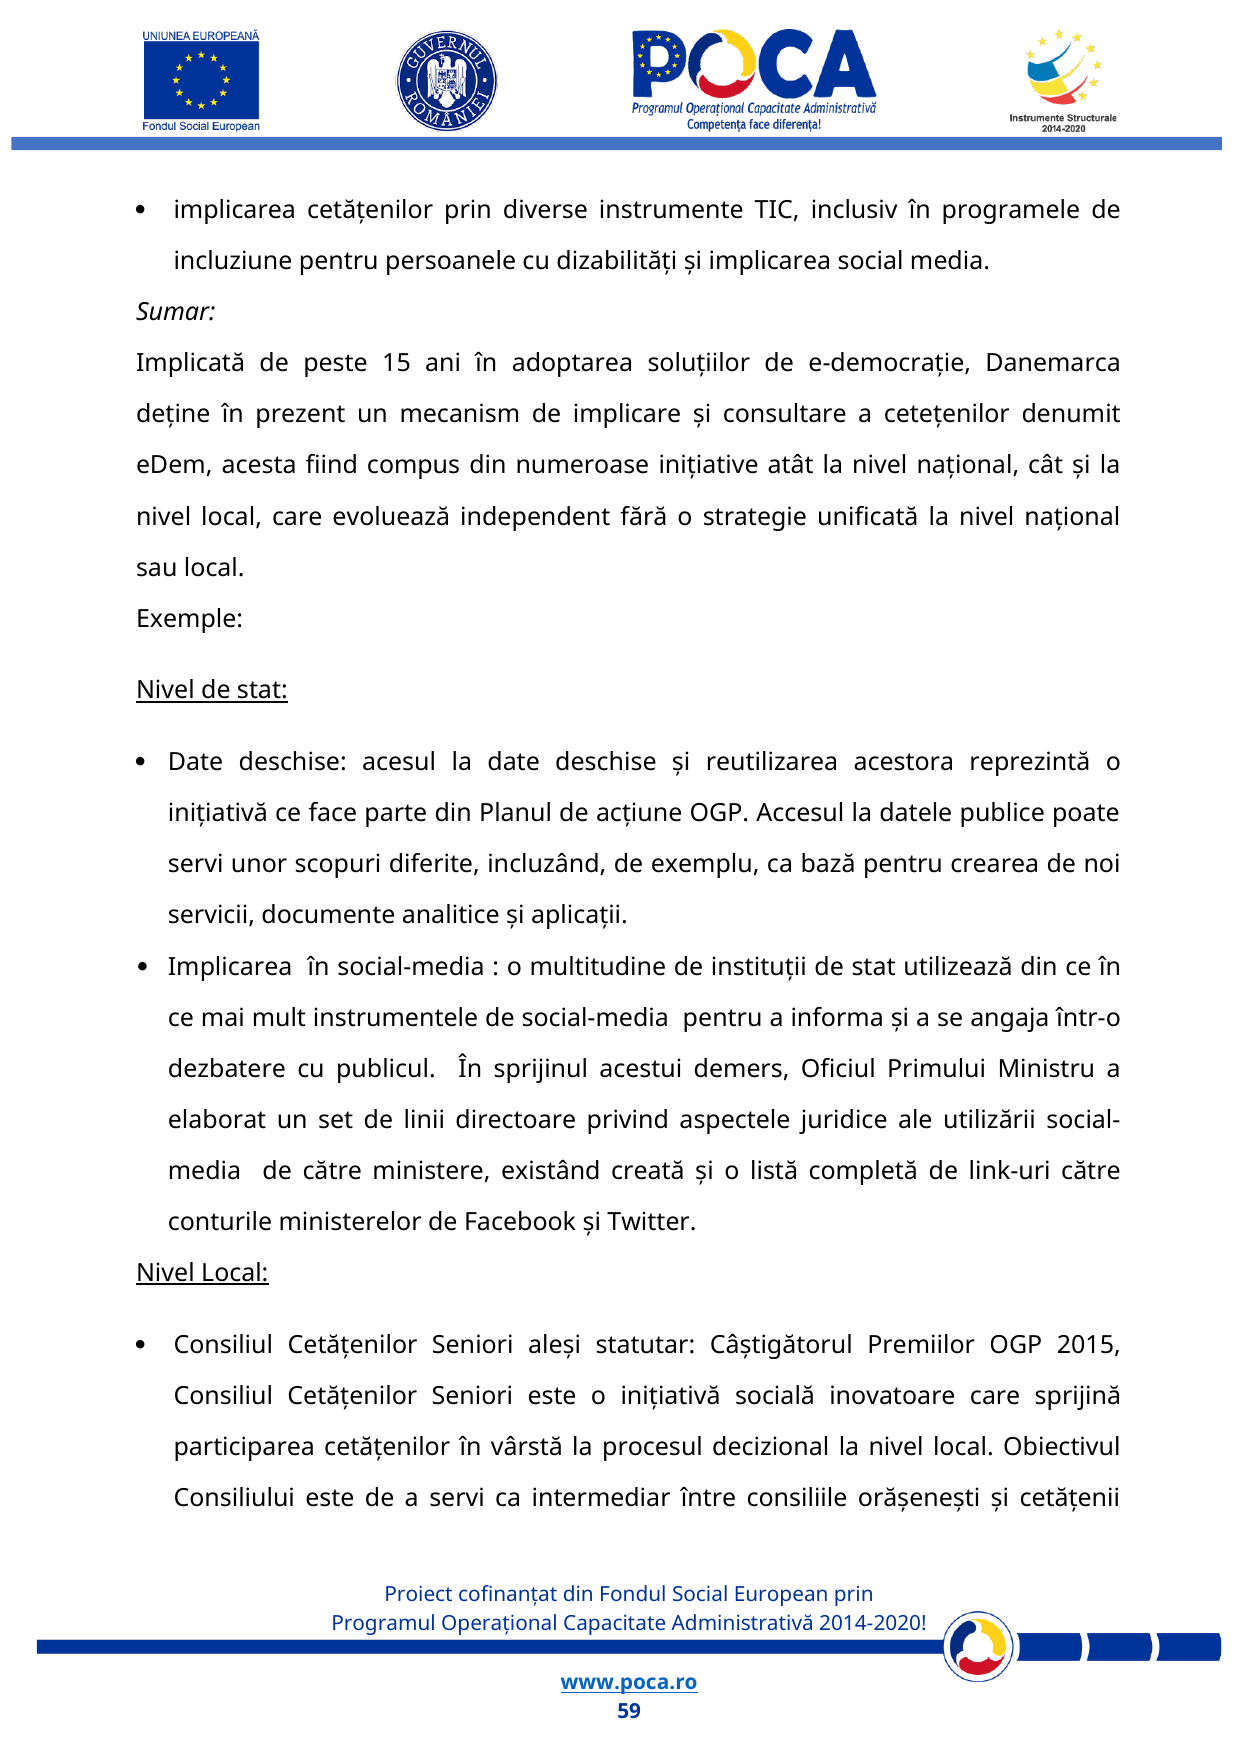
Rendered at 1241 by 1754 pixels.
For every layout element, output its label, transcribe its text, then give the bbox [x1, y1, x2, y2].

picture [141, 29, 1117, 132]
list Implicarea în social-media : o multitudine de instituții de stat utilizează din ce în ce mai mult instrumentele de social-media pentru a informa și a se angaja într-o dezbatere cu publicul. În sprijinul acestui demers, Oficiul Primului Ministru a elaborat un set de linii directoare privind aspectele juridice ale utilizării social-media de către ministere, existând creată și o listă completă de link-uri către conturile ministerelor de Facebook și Twitter. [138, 948, 1122, 1237]
text Nivel de stat: [136, 672, 1122, 706]
list Date deschise: acesul la date deschise și reutilizarea acestora reprezintă o inițiativă ce face parte din Planul de acțiune OGP. Accesul la datele publice poate servi unor scopuri diferite, incluzând, de exemplu, ca bază pentru crearea de noi servicii, documente analitice și aplicații. [136, 744, 1122, 931]
text Exemple: [136, 600, 1122, 634]
list implicarea cetățenilor prin diverse instrumente TIC, inclusiv în programele de incluziune pentru persoanele cu dizabilități și implicarea social media. [136, 192, 1122, 277]
text Sumar: [136, 294, 1122, 328]
picture [36, 1611, 1222, 1682]
text Nivel Local: [136, 1254, 1122, 1288]
text Implicată de peste 15 ani în adoptarea soluțiilor de e-democrație, Danemarca deține în prezent un mecanism de implicare și consultare a cetețenilor denumit eDem, acesta fiind compus din numeroase inițiative atât la nivel național, cât și la nivel local, care evoluează independent fără o strategie unificată la nivel național sau local. [136, 345, 1122, 583]
